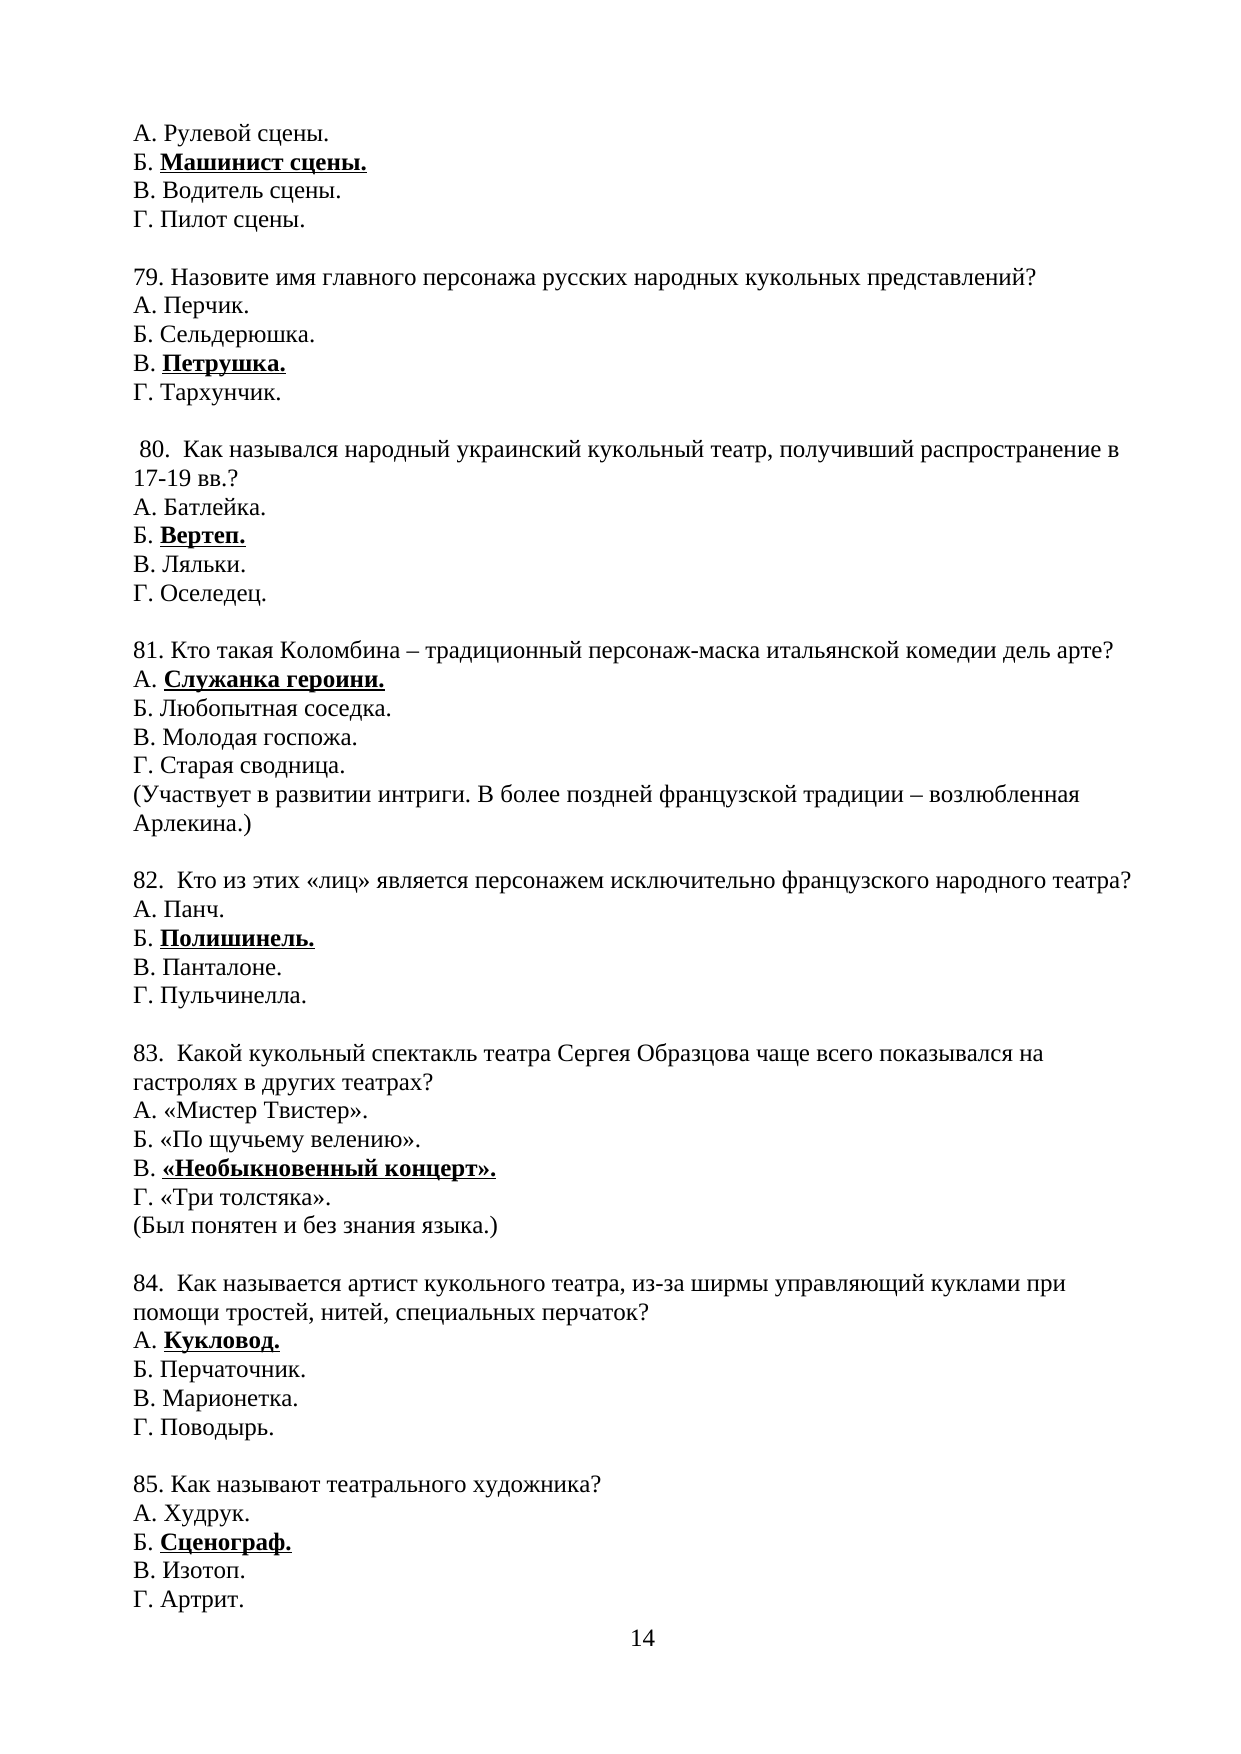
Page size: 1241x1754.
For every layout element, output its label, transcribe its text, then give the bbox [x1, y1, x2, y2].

text А. «Мистер Твистер». [133, 1096, 1152, 1124]
text Г. Пульчинелла. [133, 981, 1152, 1009]
text В. Изотоп. [133, 1556, 1152, 1584]
text А. Кукловод. [133, 1326, 1152, 1354]
text (Был понятен и без знания языка.) [133, 1211, 1152, 1239]
text А. Служанка героини. [133, 664, 1152, 693]
text 85. Как называют театрального художника? [133, 1469, 1152, 1498]
text Б. Сценограф. [133, 1527, 1152, 1556]
text Г. Оселедец. [133, 578, 1152, 607]
text Б. Полишинель. [133, 923, 1152, 952]
text Б. «По щучьему велению». [133, 1124, 1152, 1153]
text А. Панч. [133, 894, 1152, 923]
text Б. Вертеп. [133, 521, 1152, 549]
text В. Марионетка. [133, 1383, 1152, 1412]
text Г. Старая сводница. [133, 751, 1152, 779]
text 83. Какой кукольный спектакль театра Сергея Образцова чаще всего показывался на гастролях в других театрах? [133, 1038, 1152, 1096]
text 82. Кто из этих «лиц» является персонажем исключительно французского народного театра? [133, 866, 1152, 894]
text Г. Пилот сцены. [133, 204, 1152, 233]
text 79. Назовите имя главного персонажа русских народных кукольных представлений? [133, 262, 1152, 291]
text Г. Тархунчик. [133, 377, 1152, 406]
text Г. «Три толстяка». [133, 1182, 1152, 1211]
text Б. Сельдерюшка. [133, 319, 1152, 348]
text В. Молодая госпожа. [133, 722, 1152, 751]
text В. Водитель сцены. [133, 176, 1152, 204]
text Б. Машинист сцены. [133, 147, 1152, 176]
text В. «Необыкновенный концерт». [133, 1153, 1152, 1182]
text Г. Поводырь. [133, 1412, 1152, 1441]
text 81. Кто такая Коломбина – традиционный персонаж-маска итальянской комедии дель арте? [133, 636, 1152, 664]
text Б. Перчаточник. [133, 1354, 1152, 1383]
text (Участвует в развитии интриги. В более поздней французской традиции – возлюбленная Арлекина.) [133, 779, 1152, 837]
text В. Панталоне. [133, 952, 1152, 981]
text А. Рулевой сцены. [133, 118, 1152, 147]
text А. Перчик. [133, 291, 1152, 319]
text 84. Как называется артист кукольного театра, из-за ширмы управляющий куклами при помощи тростей, нитей, специальных перчаток? [133, 1268, 1152, 1326]
text Г. Артрит. [133, 1584, 1152, 1613]
text 80. Как назывался народный украинский кукольный театр, получивший распространение в 17-19 вв.? [133, 434, 1152, 492]
text А. Батлейка. [133, 492, 1152, 521]
text В. Ляльки. [133, 549, 1152, 578]
text В. Петрушка. [133, 348, 1152, 377]
text А. Худрук. [133, 1498, 1152, 1527]
text Б. Любопытная соседка. [133, 693, 1152, 722]
